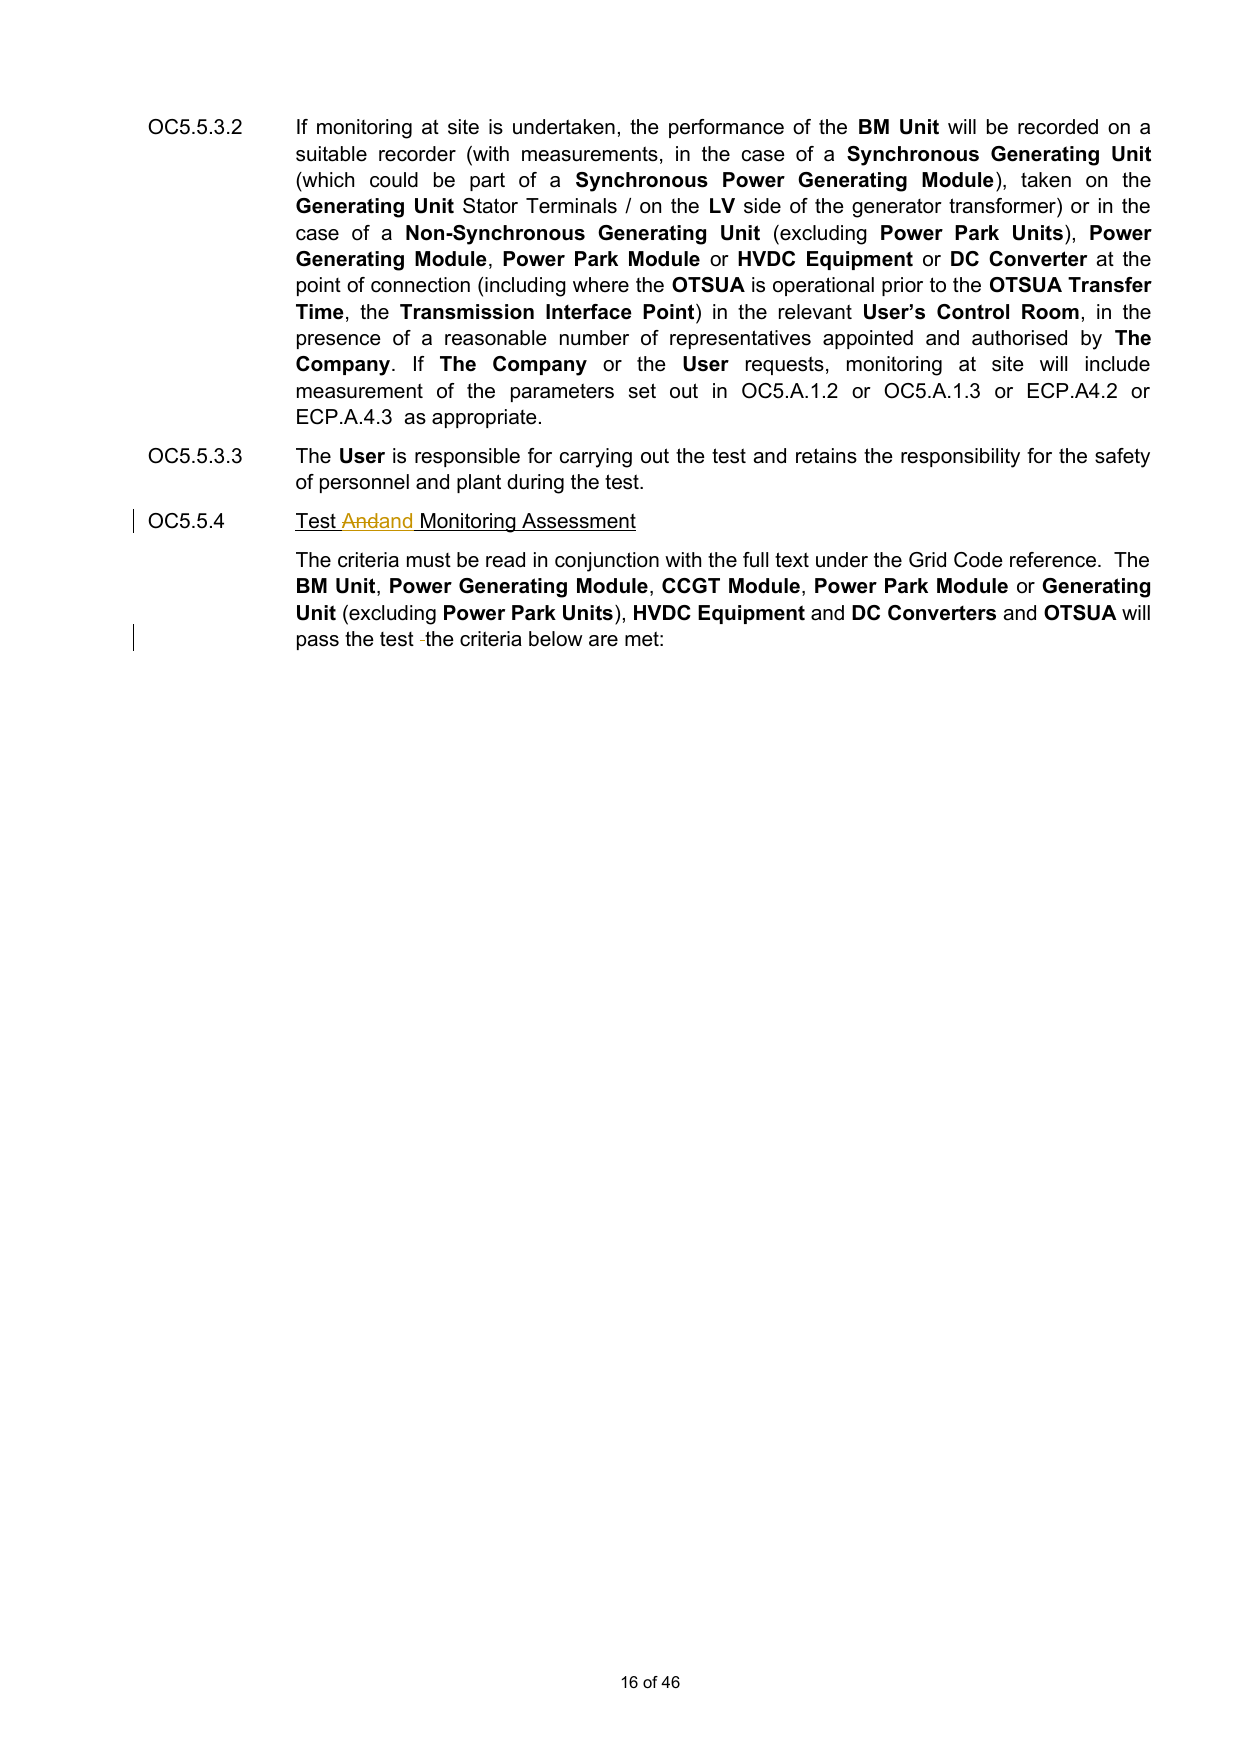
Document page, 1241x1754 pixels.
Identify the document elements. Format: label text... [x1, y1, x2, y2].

text The criteria must be read in conjunction with the full text under the Grid Code reference. The BM Unit, Power Generating Module, CCGT Module, Power Park Module or Generating Unit (excluding Power Park Units), HVDC Equipment and DC Converters and OTSUA will pass the test the criteria below are met: [148, 548, 1152, 651]
text OC5.5.3.2 If monitoring at site is undertaken, the performance of the BM Unit will be recorded on a suitable recorder (with measurements, in the case of a Synchronous Generating Unit (which could be part of a Synchronous Power Generating Module), taken on the Generating Unit Stator Terminals / on the LV side of the generator transformer) or in the case of a Non-Synchronous Generating Unit (excluding Power Park Units), Power Generating Module, Power Park Module or HVDC Equipment or DC Converter at the point of connection (including where the OTSUA is operational prior to the OTSUA Transfer Time, the Transmission Interface Point) in the relevant User’s Control Room, in the presence of a reasonable number of representatives appointed and authorised by The Company. If The Company or the User requests, monitoring at site will include measurement of the parameters set out in OC5.A.1.2 or OC5.A.1.3 or ECP.A4.2 or ECP.A.4.3 as appropriate. [148, 115, 1152, 429]
text OC5.5.4 Test Monitoring Assessment [148, 509, 1152, 533]
text OC5.5.3.3 The User is responsible for carrying out the test and retains the responsibility for the safety of personnel and plant during the test. [148, 444, 1152, 494]
